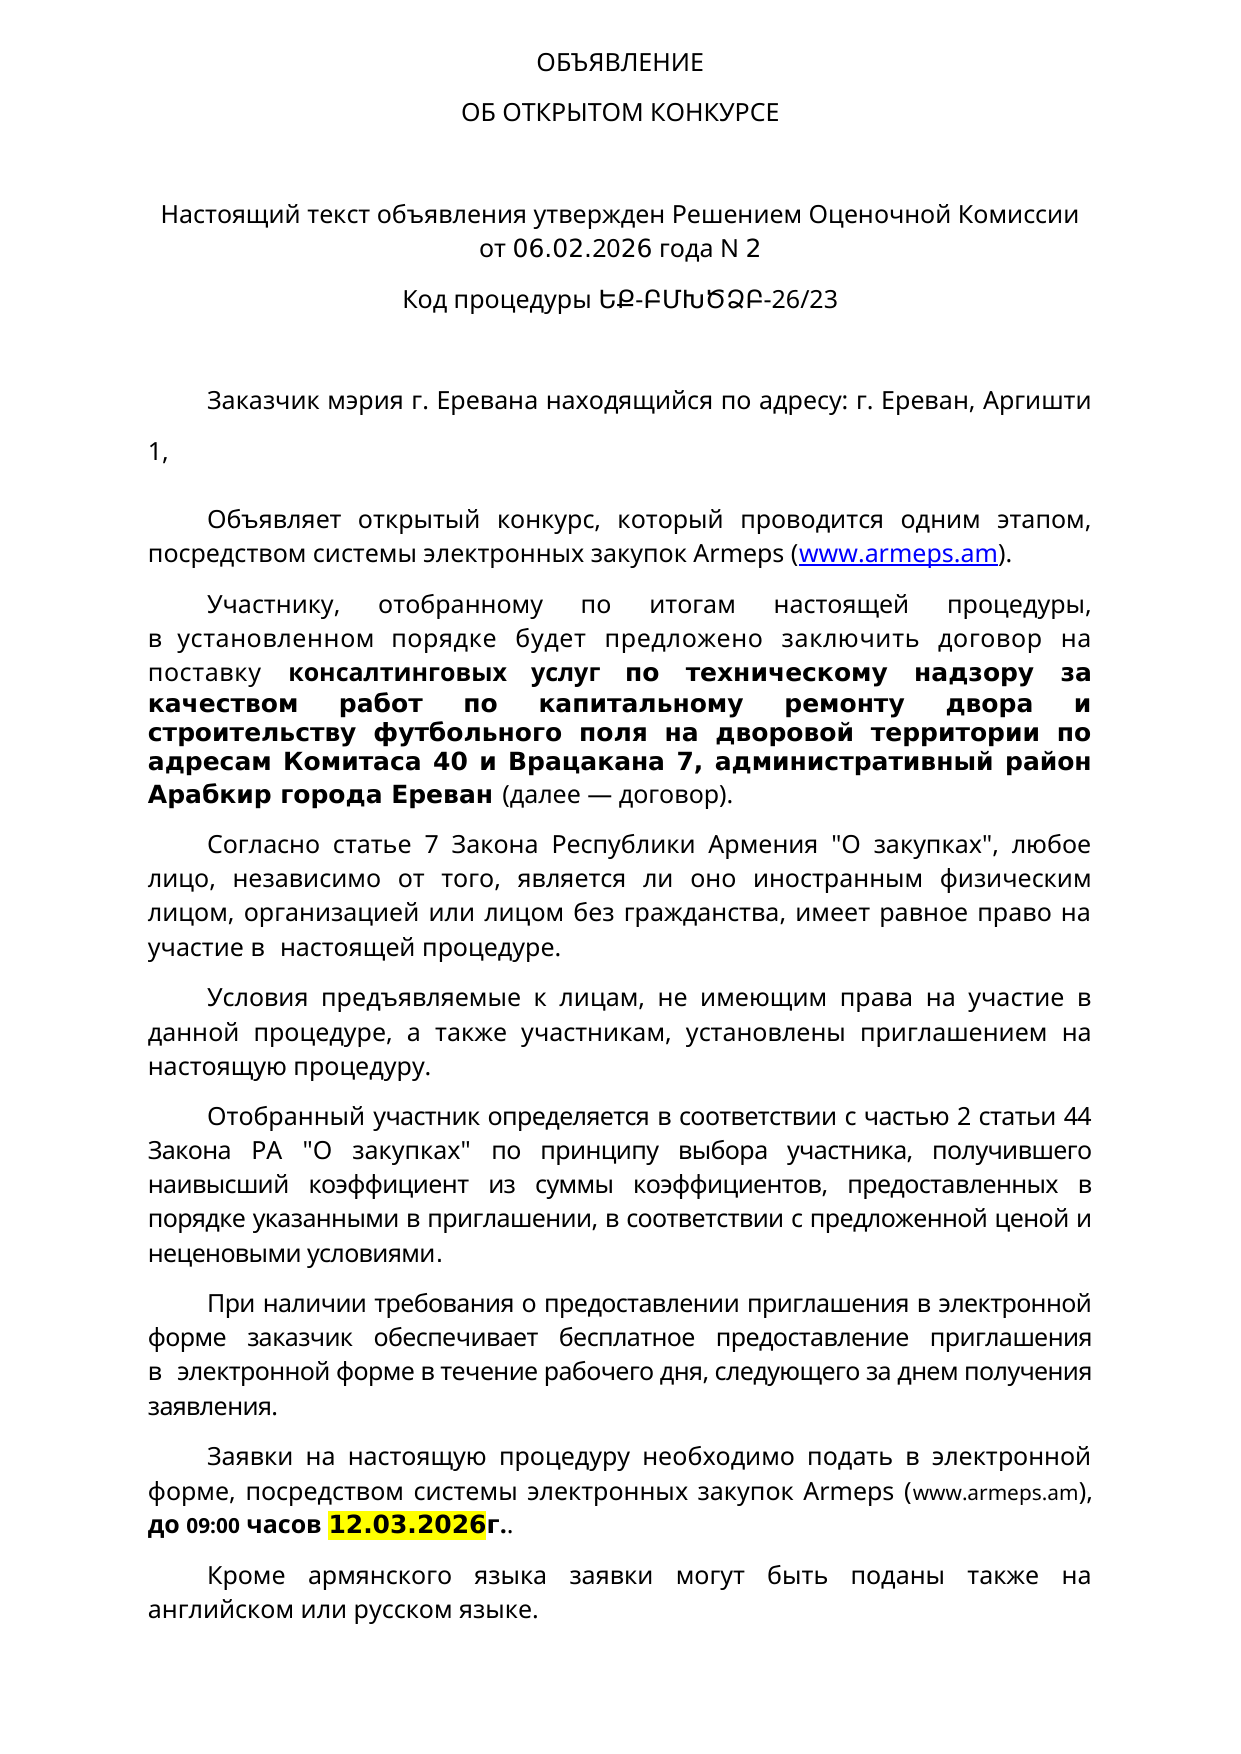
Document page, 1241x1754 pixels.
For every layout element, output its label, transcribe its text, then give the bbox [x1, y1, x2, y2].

text Заказчик мэрия г. Еревана находящийся по адресу: г. Ереван, Аргишти 1, [148, 383, 1092, 468]
text Участнику, отобранному по итогам настоящей процедуры, в установленном порядке будет предложено заключить договор на поставку консалтинговых услуг по техническому надзору за качеством работ по капитальному ремонту двора и строительству футбольного поля на дворовой территории по адресам Комитаса 40 и Врацакана 7, административный район Арабкир города Ереван (далее — договор). [148, 586, 1092, 810]
text Условия предъявляемые к лицам, не имеющим права на участие в данной процедуре, а также участникам, установлены приглашением на настоящую процедуру. [148, 980, 1092, 1082]
text При наличии требования о предоставлении приглашения в электронной форме заказчик обеспечивает бесплатное предоставление приглашения в электронной форме в течение рабочего дня, следующего за днем получения заявления. [148, 1286, 1092, 1422]
text Отобранный участник определяется в соответствии с частью 2 статьи 44 Закона РА "О закупках" по принципу выбора участника, получившего наивысший коэффициент из суммы коэффициентов, предоставленных в порядке указанными в приглашении, в соответствии с предложенной ценой и неценовыми условиями. [148, 1099, 1092, 1269]
text Кроме армянского языка заявки могут быть поданы также на английском или русском языке. [148, 1558, 1092, 1626]
text ОБ ОТКРЫТОМ КОНКУРСЕ [148, 95, 1092, 129]
text Объявляет открытый конкурс, который проводится одним этапом, посредством системы электронных закупок Armeps (www.armeps.am). [148, 502, 1092, 570]
text Заявки на настоящую процедуру необходимо подать в электронной форме, посредством системы электронных закупок Armeps (www.armeps.am), до 09:00 часов 12.03.2026г.. [148, 1439, 1092, 1541]
text Согласно статье 7 Закона Республики Армения "О закупках", любое лицо, независимо от того, является ли оно иностранным физическим лицом, организацией или лицом без гражданства, имеет равное право на участие в настоящей процедуре. [148, 827, 1092, 963]
text ОБЪЯВЛЕНИЕ [148, 44, 1092, 78]
text Настоящий текст объявления утвержден Решением Оценочной Комиссии от 06.02.2026 года N 2 [148, 197, 1092, 265]
text Код процедуры ԵՔ-ԲՄԽԾՁԲ-26/23 [148, 281, 1092, 315]
